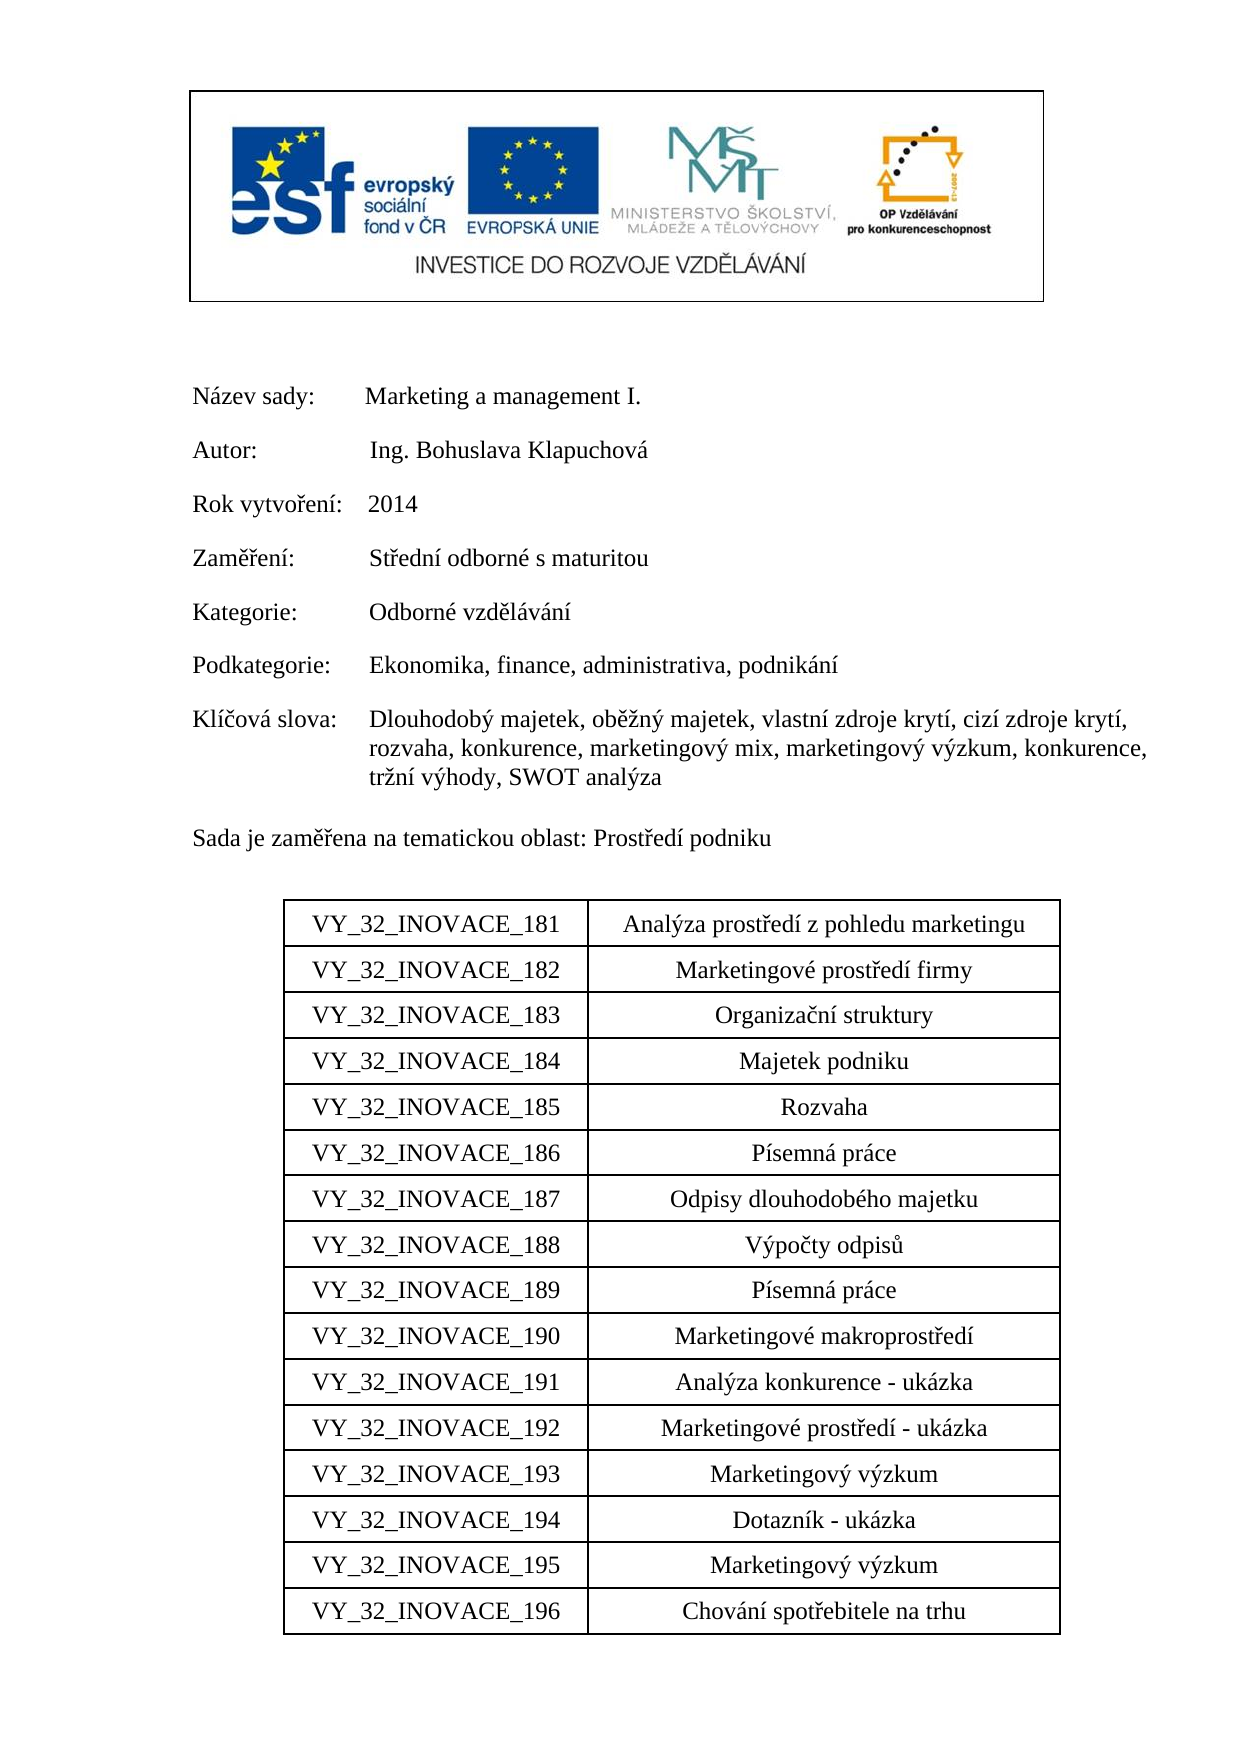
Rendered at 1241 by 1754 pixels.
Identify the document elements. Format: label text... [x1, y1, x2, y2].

table_cell VY_32_INOVACE_188 [285, 1222, 587, 1266]
table_cell VY_32_INOVACE_194 [285, 1497, 587, 1541]
table_cell Písemná práce [589, 1268, 1059, 1312]
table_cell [589, 1589, 1059, 1633]
text Podkategorie: Ekonomika, finance, administrativa, podnikání [192, 650, 1196, 679]
text Autor: Ing. [192, 435, 1196, 464]
table_cell Písemná práce [589, 1131, 1059, 1174]
picture [189, 90, 1044, 302]
table_cell VY_32_INOVACE_192 [285, 1406, 587, 1449]
table_cell VY_32_INOVACE_183 [285, 993, 587, 1037]
table_cell VY_32_INOVACE_189 [285, 1268, 587, 1312]
text Klíčová slova: Dlouhodobý majetek, oběžný majetek, vlastní zdroje krytí, cizí zdroje krytí, rozvaha, konkurence, marketingový mix, marketingový výzkum, konkurence, tržní výhody, SWOT analýza [192, 704, 1196, 791]
table_header VY_32_INOVACE_181 [285, 901, 587, 945]
table_cell Výpočty odpisů [589, 1222, 1059, 1266]
table_cell Organizační struktury [589, 993, 1059, 1037]
table_cell VY_32_INOVACE_187 [285, 1176, 587, 1220]
table_cell VY_32_INOVACE_182 [285, 947, 587, 991]
table_cell Majetek podniku [589, 1039, 1059, 1083]
text Název sady: Marketing a management I. [192, 381, 1196, 410]
table_cell VY_32_INOVACE_191 [285, 1360, 587, 1403]
table_cell Marketingové makroprostředí [589, 1314, 1059, 1358]
table_cell VY_32_INOVACE_190 [285, 1314, 587, 1358]
table_cell Dotazník - ukázka [589, 1497, 1059, 1541]
table_cell Marketingové prostředí firmy [589, 947, 1059, 991]
table_cell VY_32_INOVACE_196 [285, 1589, 587, 1633]
table_header Analýza prostředí z pohledu marketingu [589, 901, 1059, 945]
table_cell VY_32_INOVACE_186 [285, 1131, 587, 1174]
text Kategorie: Odborné vzdělávání [192, 597, 1196, 625]
table_cell Odpisy dlouhodobého majetku [589, 1176, 1059, 1220]
table_cell Rozvaha [589, 1085, 1059, 1128]
table_cell VY_32_INOVACE_184 [285, 1039, 587, 1083]
text Zaměření: Střední odborné s maturitou [192, 543, 1196, 571]
text Sada je zaměřena na tematickou oblast: Prostředí podniku [192, 823, 1196, 852]
table_cell VY_32_INOVACE_185 [285, 1085, 587, 1128]
text Rok vytvoření: 2014 [192, 489, 1196, 518]
table_cell Analýza konkurence - ukázka [589, 1360, 1059, 1403]
table_cell Marketingový výzkum [589, 1543, 1059, 1587]
table_cell Marketingový výzkum [589, 1451, 1059, 1495]
table_cell VY_32_INOVACE_193 [285, 1451, 587, 1495]
table_cell VY_32_INOVACE_195 [285, 1543, 587, 1587]
table_cell Marketingové prostředí - ukázka [589, 1406, 1059, 1449]
